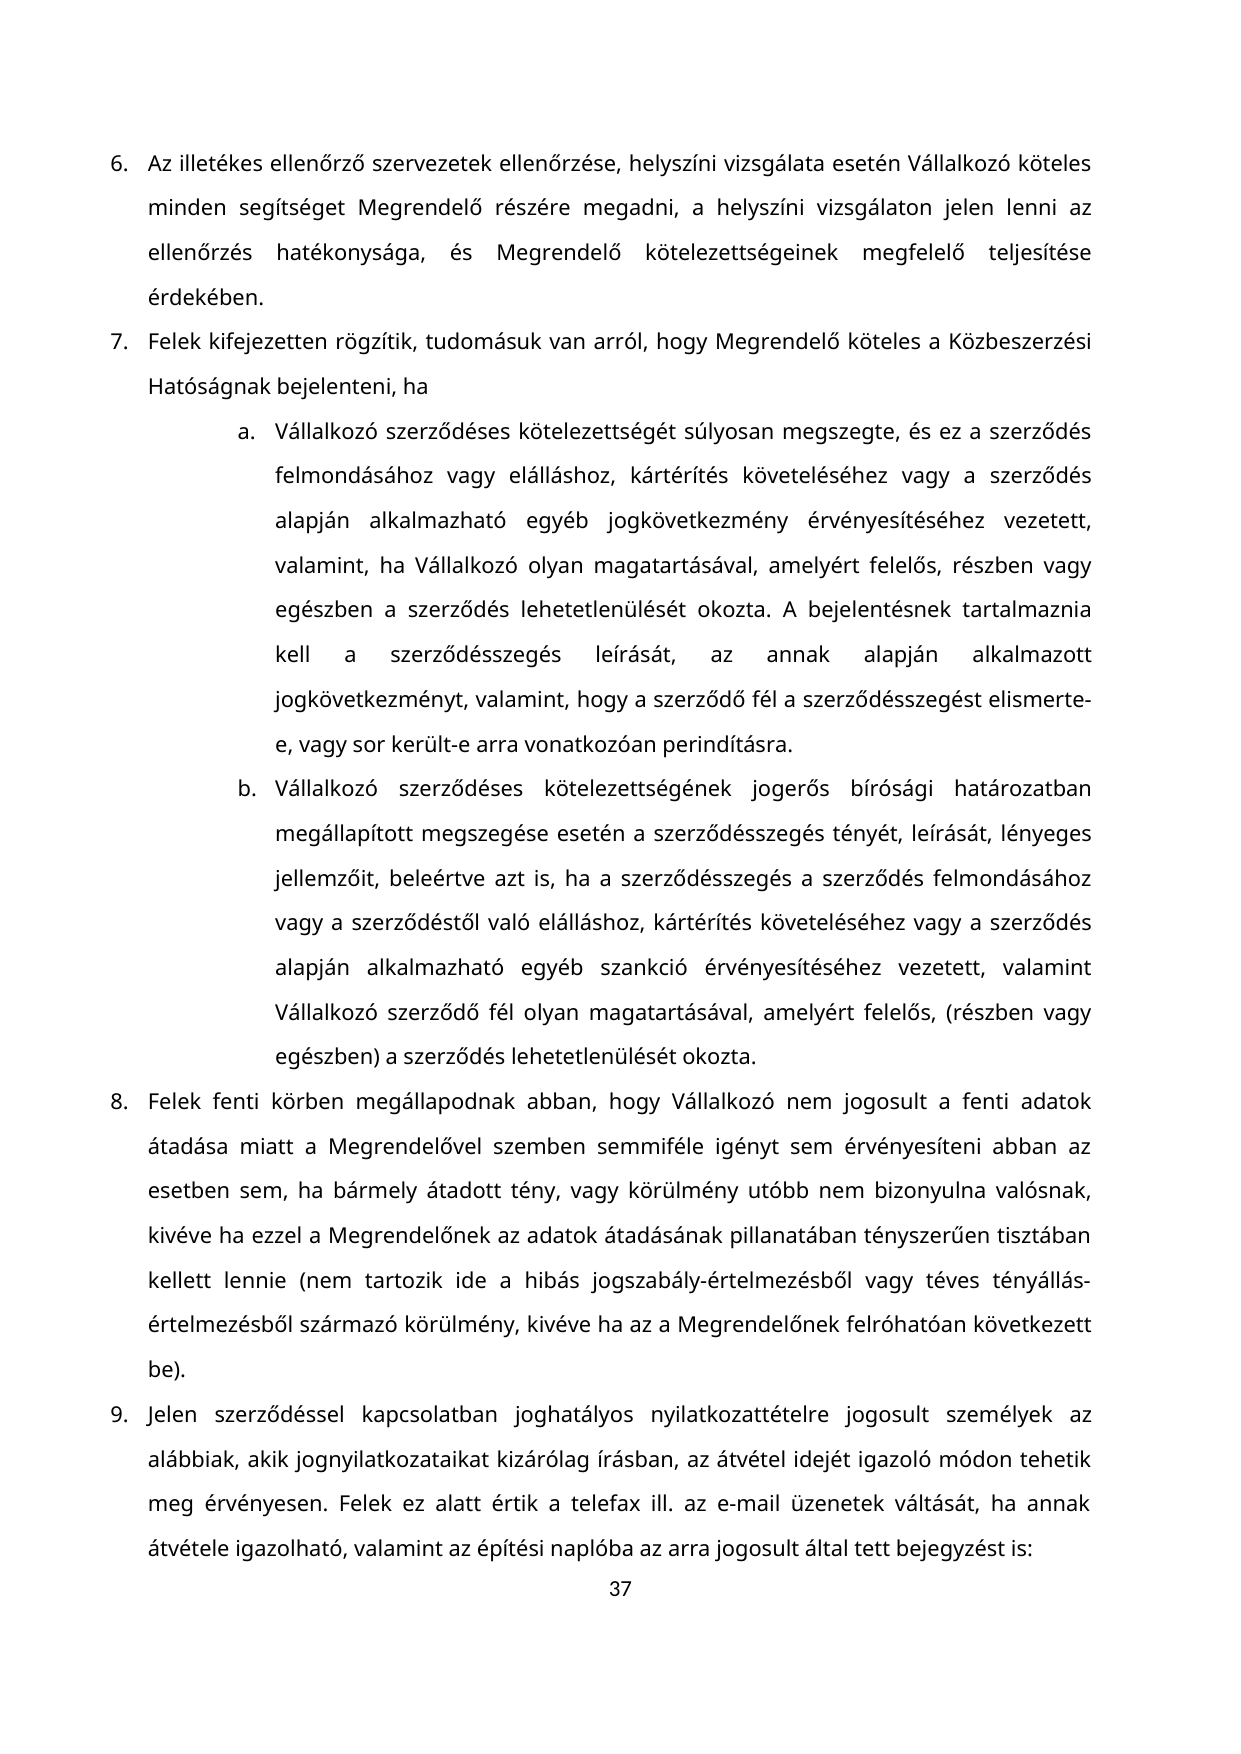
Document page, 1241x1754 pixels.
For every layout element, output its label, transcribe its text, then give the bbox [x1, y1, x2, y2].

list Felek fenti körben megállapodnak abban, hogy Vállalkozó nem jogosult a fenti adatok átadása miatt a Megrendelővel szemben semmiféle igényt sem érvényesíteni abban az esetben sem, ha bármely átadott tény, vagy körülmény utóbb nem bizonyulna valósnak, kivéve ha ezzel a Megrendelőnek az adatok átadásának pillanatában tényszerűen tisztában kellett lennie (nem tartozik ide a hibás jogszabály-értelmezésből vagy téves tényállás-értelmezésből származó körülmény, kivéve ha az a Megrendelőnek felróhatóan következett be). [110, 1086, 1093, 1384]
list Vállalkozó szerződéses kötelezettségét súlyosan megszegte, és ez a szerződés felmondásához vagy elálláshoz, kártérítés követeléséhez vagy a szerződés alapján alkalmazható egyéb jogkövetkezmény érvényesítéséhez vezetett, valamint, ha Vállalkozó olyan magatartásával, amelyért felelős, részben vagy egészben a szerződés lehetetlenülését okozta. A bejelentésnek tartalmaznia kell a szerződésszegés leírását, az annak alapján alkalmazott jogkövetkezményt, valamint, hogy a szerződő fél a szerződésszegést elismerte-e, vagy sor került-e arra vonatkozóan perindításra. [237, 416, 1093, 758]
list Felek kifejezetten rögzítik, tudomásuk van arról, hogy Megrendelő köteles a Közbeszerzési Hatóságnak bejelenteni, ha [110, 326, 1093, 401]
list Vállalkozó szerződéses kötelezettségének jogerős bírósági határozatban megállapított megszegése esetén a szerződésszegés tényét, leírását, lényeges jellemzőit, beleértve azt is, ha a szerződésszegés a szerződés felmondásához vagy a szerződéstől való elálláshoz, kártérítés követeléséhez vagy a szerződés alapján alkalmazható egyéb szankció érvényesítéséhez vezetett, valamint Vállalkozó szerződő fél olyan magatartásával, amelyért felelős, (részben vagy egészben) a szerződés lehetetlenülését okozta. [237, 773, 1093, 1071]
list Jelen szerződéssel kapcsolatban joghatályos nyilatkozattételre jogosult személyek az alábbiak, akik jognyilatkozataikat kizárólag írásban, az átvétel idejét igazoló módon tehetik meg érvényesen. Felek ez alatt értik a telefax ill. az e-mail üzenetek váltását, ha annak átvétele igazolható, valamint az építési naplóba az arra jogosult által tett bejegyzést is: [110, 1399, 1093, 1563]
list Az illetékes ellenőrző szervezetek ellenőrzése, helyszíni vizsgálata esetén Vállalkozó köteles minden segítséget Megrendelő részére megadni, a helyszíni vizsgálaton jelen lenni az ellenőrzés hatékonysága, és Megrendelő kötelezettségeinek megfelelő teljesítése érdekében. [110, 148, 1093, 311]
